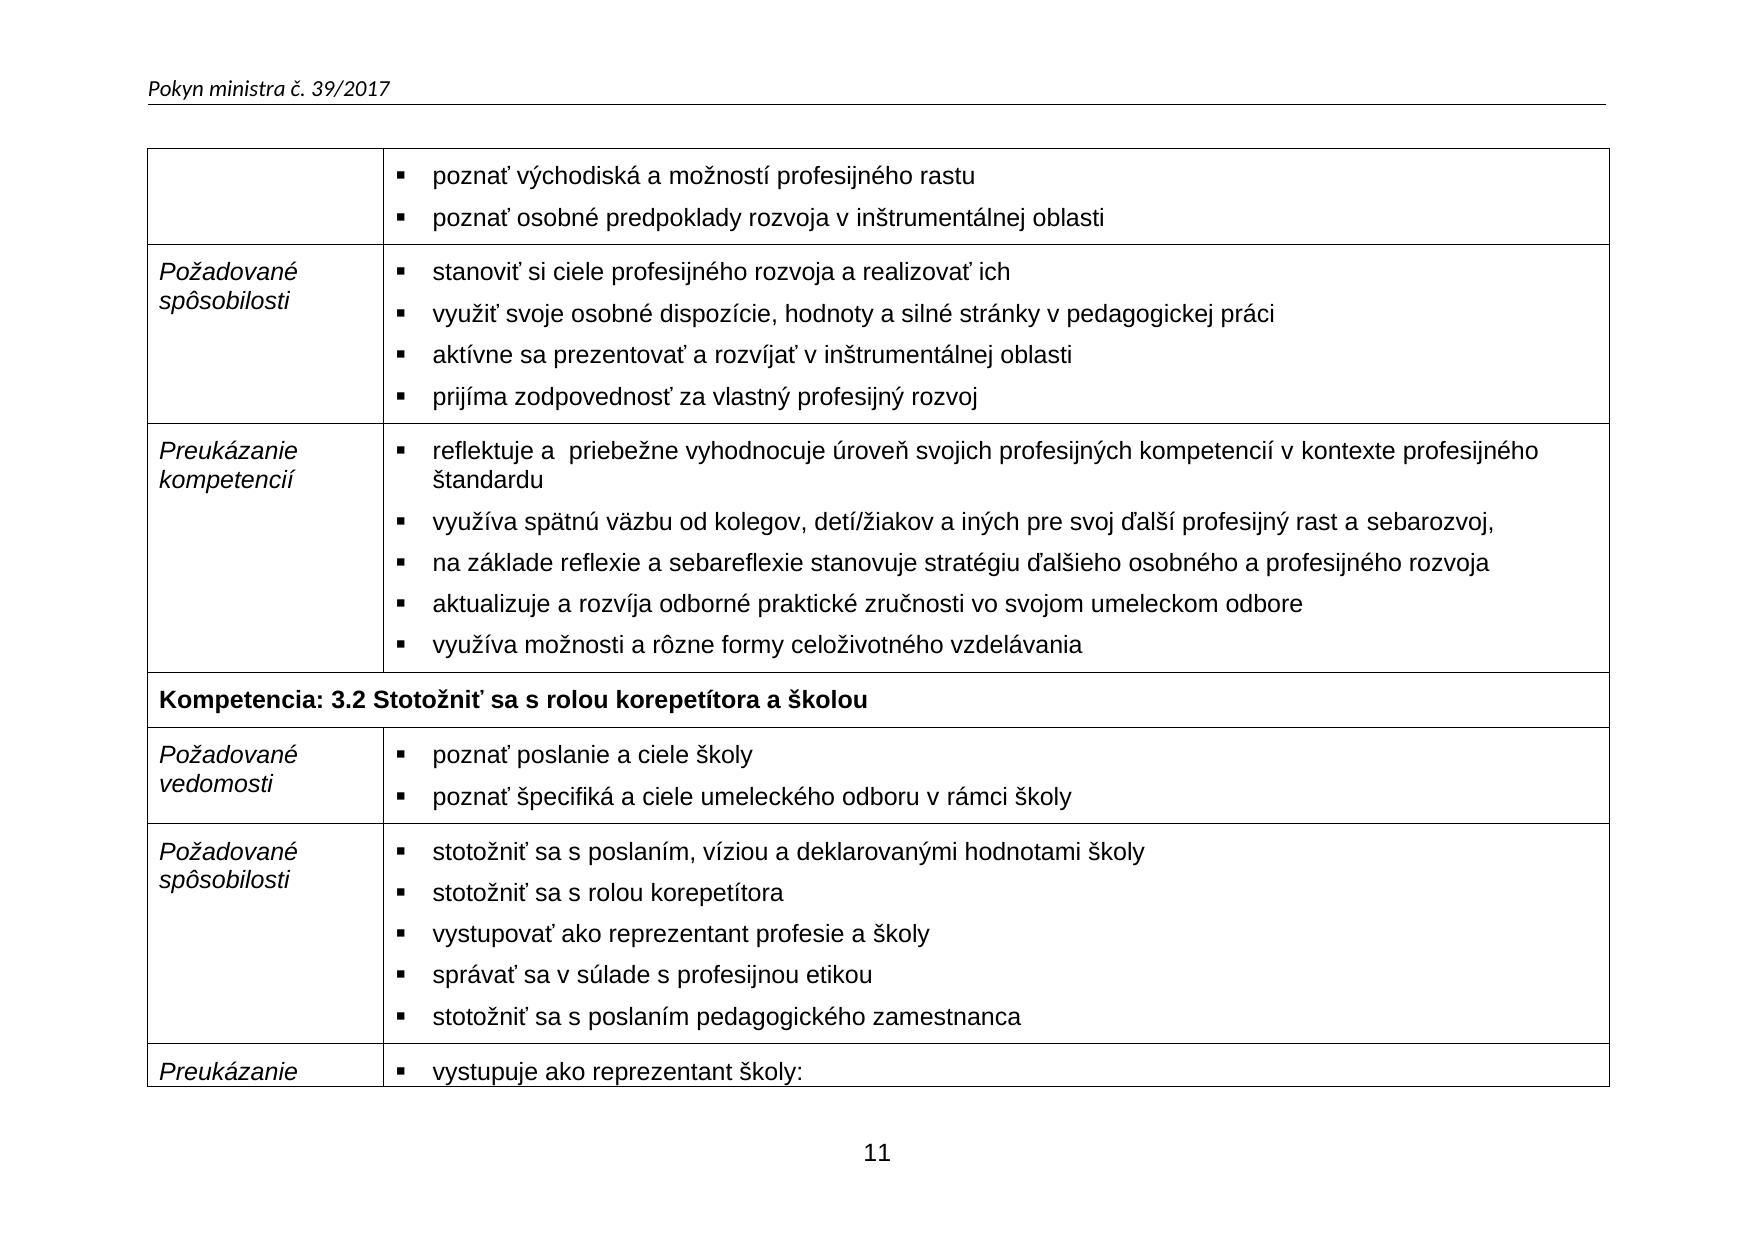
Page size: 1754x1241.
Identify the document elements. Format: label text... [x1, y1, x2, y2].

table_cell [148, 1044, 383, 1086]
table_cell Kompetencia: 3.2 Stotožniť sa s rolou korepetítora a školou [148, 673, 1609, 727]
table_cell stanoviť si ciele profesijného rozvoja a realizovať ich využiť svoje osobné dispozície, hodnoty a silné stránky v pedagogickej práci aktívne sa prezentovať a rozvíjať v inštrumentálnej oblasti prijíma zodpovednosť za vlastný profesijný rozvoj [384, 245, 1609, 423]
table_cell reflektuje a priebežne vyhodnocuje úroveň svojich profesijných kompetencií v kontexte profesijného štandardu využíva spätnú väzbu od kolegov, detí/žiakov a iných pre svoj ďalší profesijný rast a sebarozvoj, na základe reflexie a sebareflexie stanovuje stratégiu ďalšieho osobného a profesijného rozvoja aktualizuje a rozvíja odborné praktické zručnosti vo svojom umeleckom odbore využíva možnosti a rôzne formy celoživotného vzdelávania [384, 424, 1609, 672]
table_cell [384, 1044, 1609, 1086]
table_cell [384, 149, 1609, 244]
table_cell Požadované spôsobilosti [148, 824, 383, 1043]
table_cell Preukázanie kompetencií [148, 424, 383, 672]
table_cell poznať poslanie a ciele školy poznať špecifiká a ciele umeleckého odboru v rámci školy [384, 728, 1609, 823]
table_cell stotožniť sa s poslaním, víziou a deklarovanými hodnotami školy stotožniť sa s rolou korepetítora vystupovať ako reprezentant profesie a školy správať sa v súlade s profesijnou etikou stotožniť sa s poslaním pedagogického zamestnanca [384, 824, 1609, 1043]
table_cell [148, 149, 383, 244]
table_cell Požadované vedomosti [148, 728, 383, 823]
table_cell Požadované spôsobilosti [148, 245, 383, 423]
